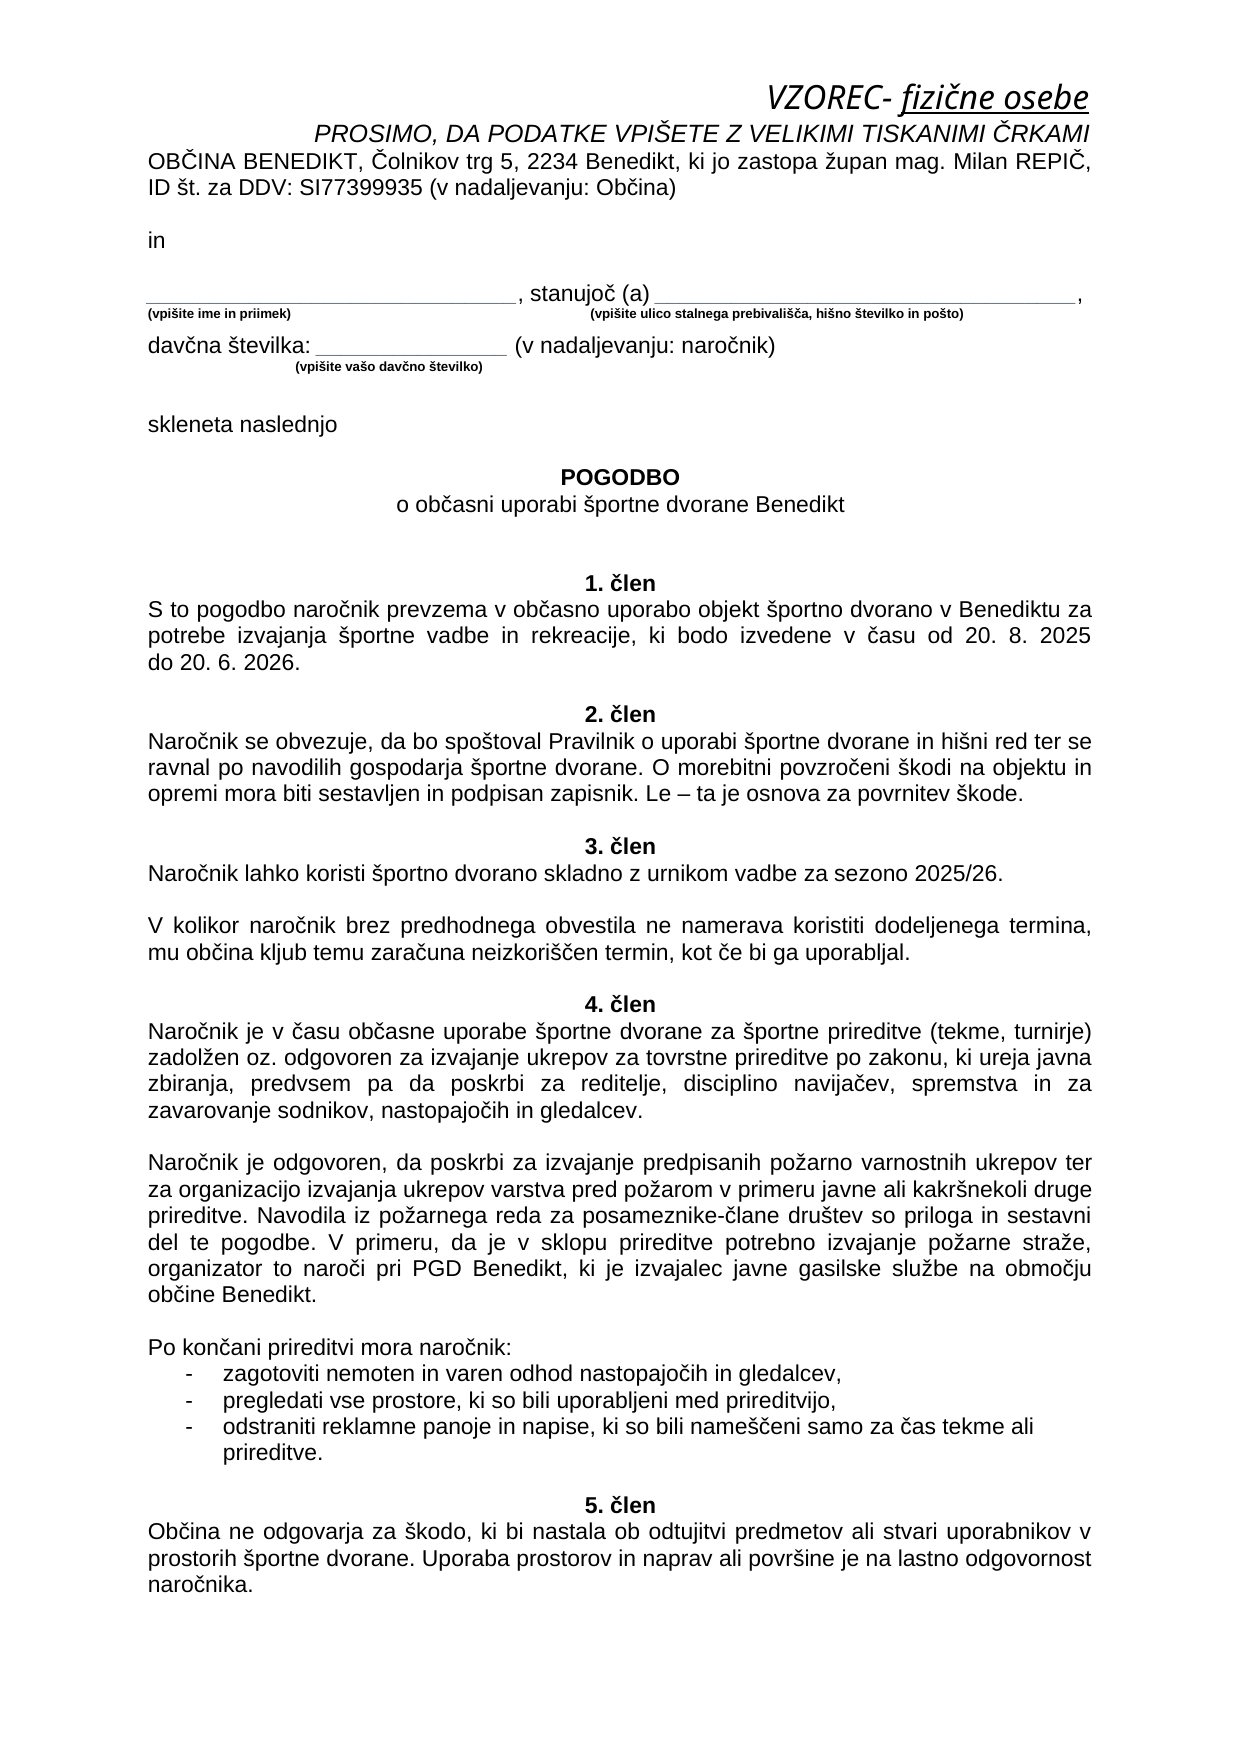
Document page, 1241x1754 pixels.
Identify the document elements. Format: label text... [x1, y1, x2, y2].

text 1. člen [148, 569, 1093, 596]
text 4. člen [148, 991, 1093, 1018]
text Po končani prireditvi mora naročnik: [148, 1334, 1093, 1360]
text Občina ne odgovarja za škodo, ki bi nastala ob odtujitvi predmetov ali stvari uporabnikov v prostorih športne dvorane. Uporaba prostorov in naprav ali površine je na lastno odgovornost naročnika. [148, 1518, 1093, 1597]
text Naročnik je v času občasne uporabe športne dvorane za športne prireditve (tekme, turnirje) zadolžen oz. odgovoren za izvajanje ukrepov za tovrstne prireditve po zakonu, ki ureja javna zbiranja, predvsem pa da poskrbi za reditelje, disciplino navijačev, spremstva in za zavarovanje sodnikov, nastopajočih in gledalcev. [148, 1018, 1093, 1123]
text _____________________________, stanujoč (a) _________________________________, [148, 280, 1093, 306]
text 2. člen [148, 701, 1093, 728]
text V kolikor naročnik brez predhodnega obvestila ne namerava koristiti dodeljenega termina, mu občina kljub temu zaračuna neizkoriščen termin, kot če bi ga uporabljal. [148, 912, 1093, 965]
text in [148, 227, 1093, 253]
text 5. člen [148, 1492, 1093, 1518]
text davčna številka: _______________ (v nadaljevanju: naročnik) [148, 332, 1093, 359]
text Naročnik lahko koristi športno dvorano skladno z urnikom vadbe za sezono 2025/26. [148, 859, 1093, 886]
text Naročnik je odgovoren, da poskrbi za izvajanje predpisanih požarno varnostnih ukrepov ter za organizacijo izvajanja ukrepov varstva pred požarom v primeru javne ali kakršnekoli druge prireditve. Navodila iz požarnega reda za posameznike-člane društev so priloga in sestavni del te pogodbe. V primeru, da je v sklopu prireditve potrebno izvajanje požarne straže, organizator to naroči pri PGD Benedikt, ki je izvajalec javne gasilske službe na območju občine Benedikt. [148, 1149, 1093, 1307]
text o občasni uporabi športne dvorane Benedikt [148, 491, 1093, 517]
text POGODBO [148, 464, 1093, 491]
text (vpišite ime in priimek) (vpišite ulico stalnega prebivališča, hišno številko in pošto) [148, 306, 1093, 332]
text OBČINA BENEDIKT, Čolnikov trg 5, 2234 Benedikt, ki jo zastopa župan mag. Milan REPIČ, ID št. za DDV: SI77399935 (v nadaljevanju: Občina) [148, 148, 1093, 201]
text Naročnik se obvezuje, da bo spoštoval Pravilnik o uporabi športne dvorane in hišni red ter se ravnal po navodilih gospodarja športne dvorane. O morebitni povzročeni škodi na objektu in opremi mora biti sestavljen in podpisan zapisnik. Le – ta je osnova za povrnitev škode. [148, 728, 1093, 807]
list zagotoviti nemoten in varen odhod nastopajočih in gledalcev, [185, 1360, 1093, 1387]
text S to pogodbo naročnik prevzema v občasno uporabo objekt športno dvorano v Benediktu za potrebe izvajanja športne vadbe in rekreacije, ki bodo izvedene v času od 20. 8. 2025 do 20. 6. 2026. [148, 596, 1093, 675]
list pregledati vse prostore, ki so bili uporabljeni med prireditvijo, [185, 1387, 1093, 1413]
list odstraniti reklamne panoje in napise, ki so bili nameščeni samo za čas tekme ali prireditve. [185, 1413, 1093, 1466]
text 3. člen [148, 833, 1093, 859]
text skleneta naslednjo [148, 411, 1093, 438]
text (vpišite vašo davčno številko) [221, 359, 1093, 385]
